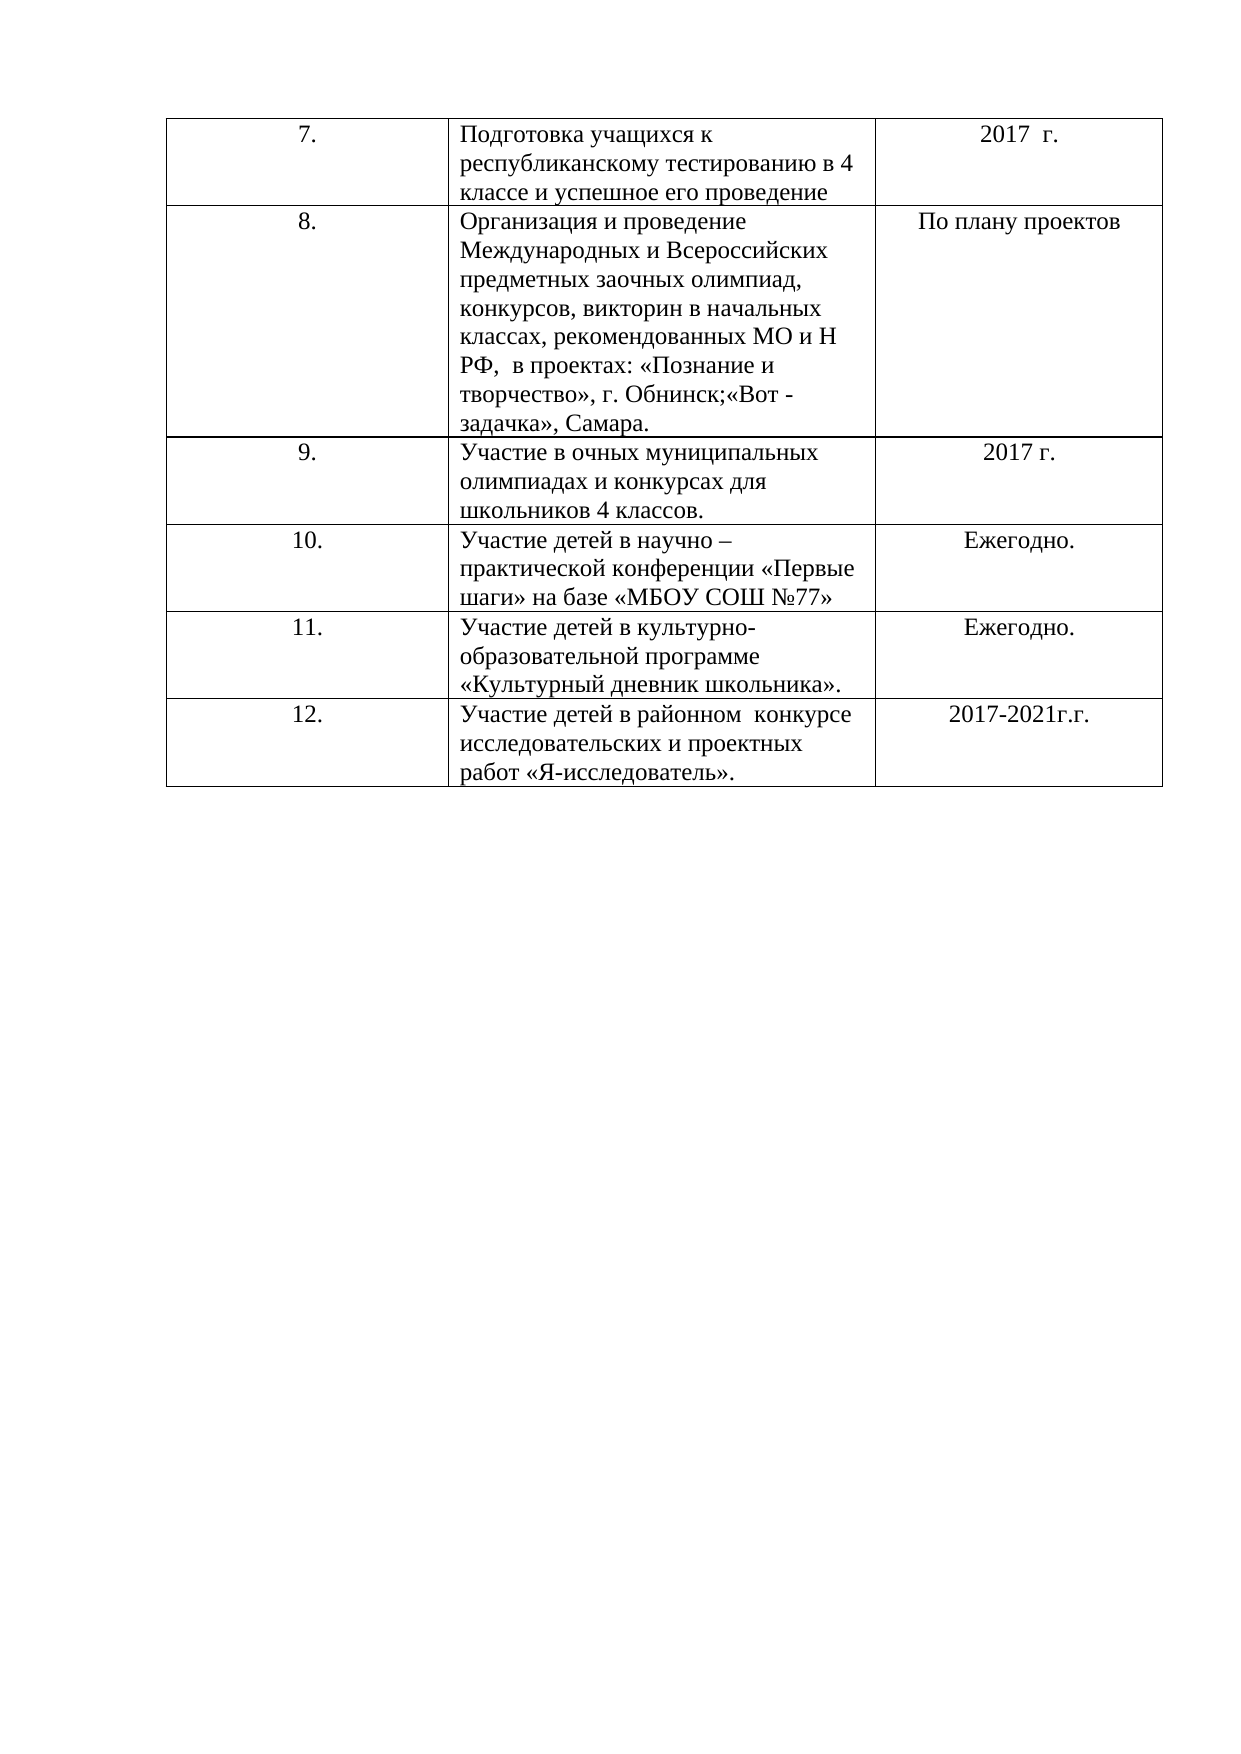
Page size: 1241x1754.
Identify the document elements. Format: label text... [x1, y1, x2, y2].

table_cell 9. [167, 438, 448, 524]
table_cell 8. [167, 206, 448, 436]
table_cell 10. [167, 525, 448, 611]
table_cell Подготовка учащихся к республиканскому тестированию в 4 классе и успешное его проведение [449, 119, 875, 205]
table_cell Участие детей в районном конкурсе исследовательских и проектных работ «Я-исследователь». [449, 699, 875, 786]
table_cell По плану проектов [876, 206, 1162, 436]
table_cell Ежегодно. [876, 525, 1162, 611]
table_cell 7. [167, 119, 448, 205]
table_cell 2017-2021г.г. [876, 699, 1162, 786]
table_cell Участие детей в научно – практической конференции «Первые шаги» на базе «МБОУ СОШ №77» [449, 525, 875, 611]
table_cell Организация и проведение Международных и Всероссийских предметных заочных олимпиад, конкурсов, викторин в начальных классах, рекомендованных МО и Н РФ, в проектах: «Познание и творчество», г. Обнинск;«Вот - задачка», Самара. [449, 206, 875, 436]
table_cell Ежегодно. [876, 612, 1162, 698]
table_cell Участие в очных муниципальных олимпиадах и конкурсах для школьников 4 классов. [449, 438, 875, 524]
table_cell 12. [167, 699, 448, 786]
table_cell Участие детей в культурно-образовательной программе «Культурный дневник школьника». [449, 612, 875, 698]
table_cell 2017 г. [876, 119, 1162, 205]
table_cell 11. [167, 612, 448, 698]
table_cell 2017 г. [876, 438, 1162, 524]
